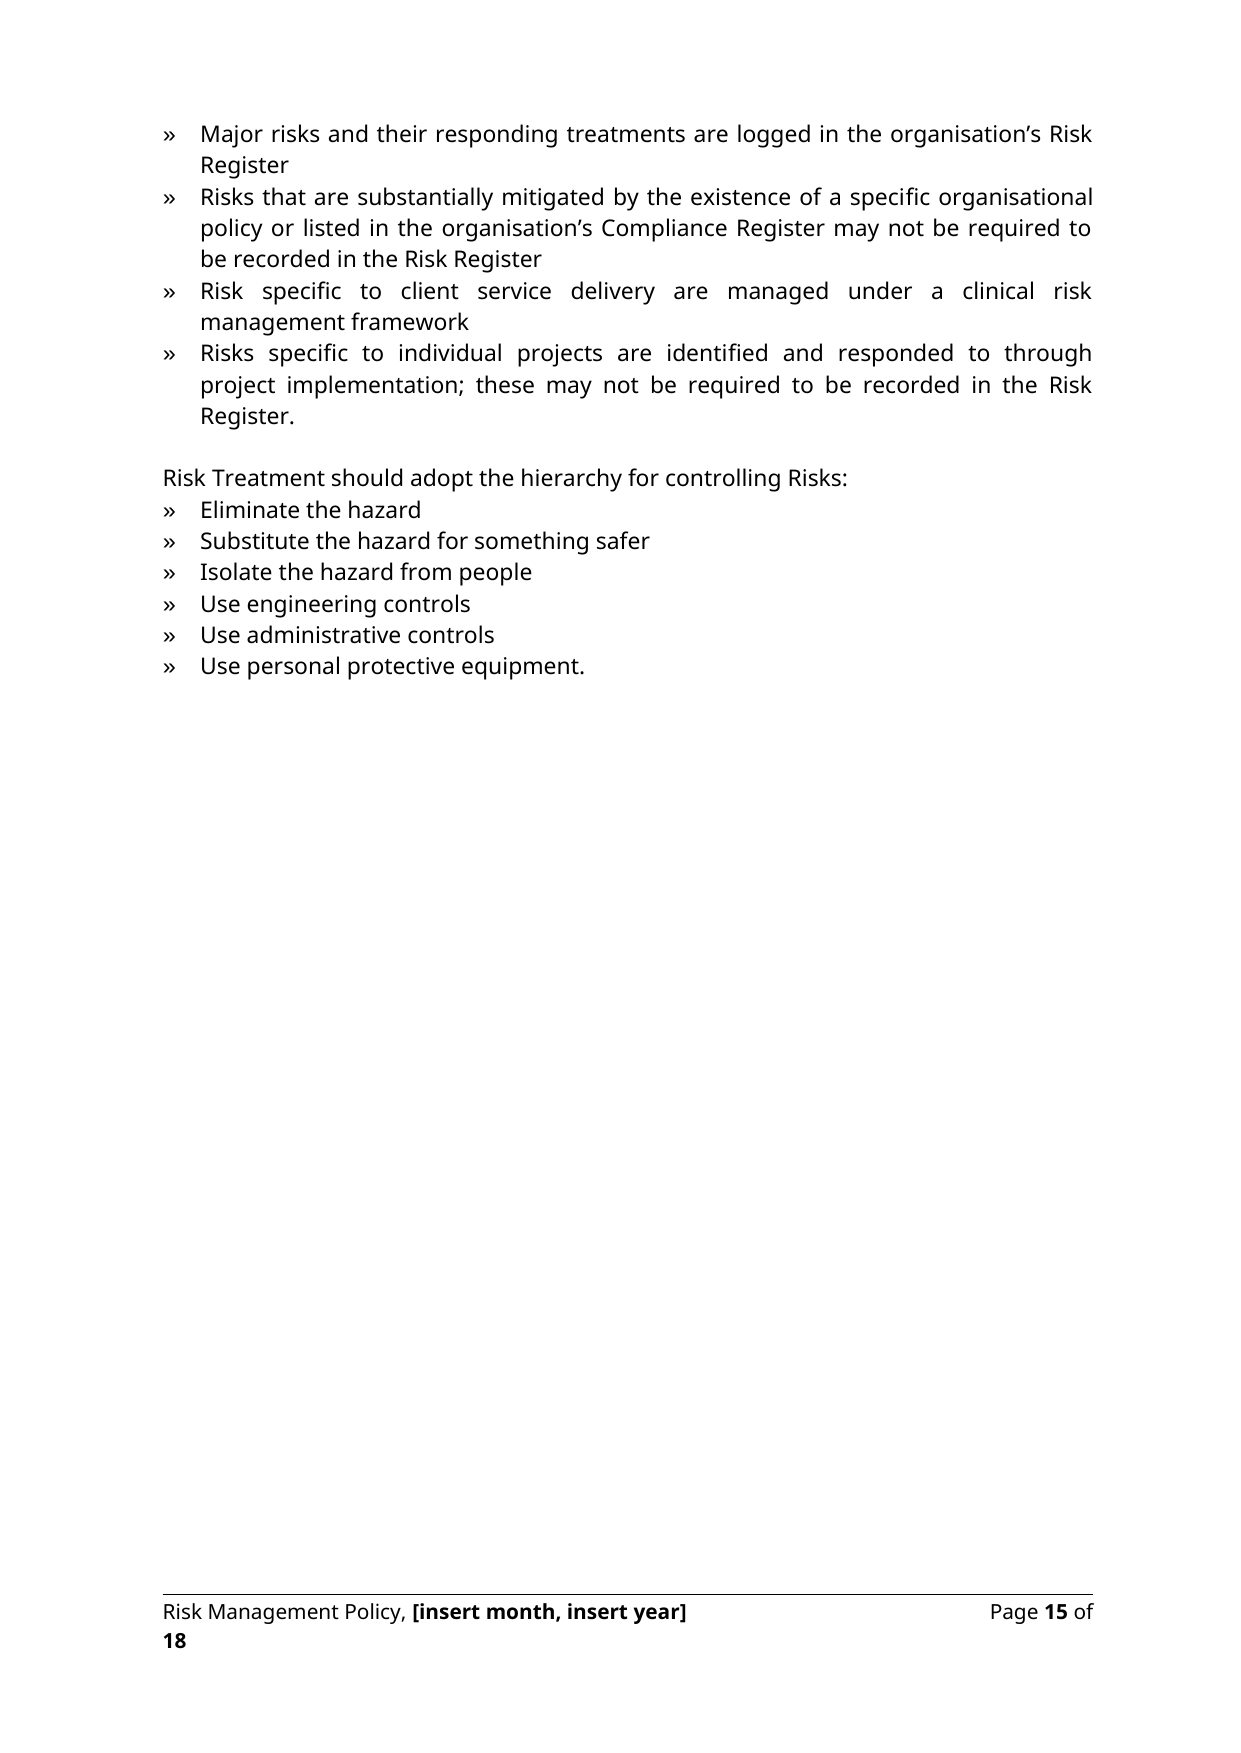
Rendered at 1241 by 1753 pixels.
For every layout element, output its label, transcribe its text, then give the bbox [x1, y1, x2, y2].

list Use administrative controls [162, 619, 1093, 650]
list Risks specific to individual projects are identified and responded to through project implementation; these may not be required to be recorded in the Risk Register. [162, 337, 1093, 431]
list Use engineering controls [162, 588, 1093, 619]
list Substitute the hazard for something safer [162, 525, 1093, 556]
list Isolate the hazard from people [162, 556, 1093, 588]
list Risks that are substantially mitigated by the existence of a specific organisational policy or listed in the organisation’s Compliance Register may not be required to be recorded in the Risk Register [162, 181, 1093, 274]
list Risk specific to client service delivery are managed under a clinical risk management framework [162, 274, 1093, 337]
list Use personal protective equipment. [162, 650, 1093, 682]
text Risk Treatment should adopt the hierarchy for controlling Risks: [162, 462, 1093, 493]
list Major risks and their responding treatments are logged in the organisation’s Risk Register [162, 118, 1093, 181]
list Eliminate the hazard [162, 493, 1093, 525]
